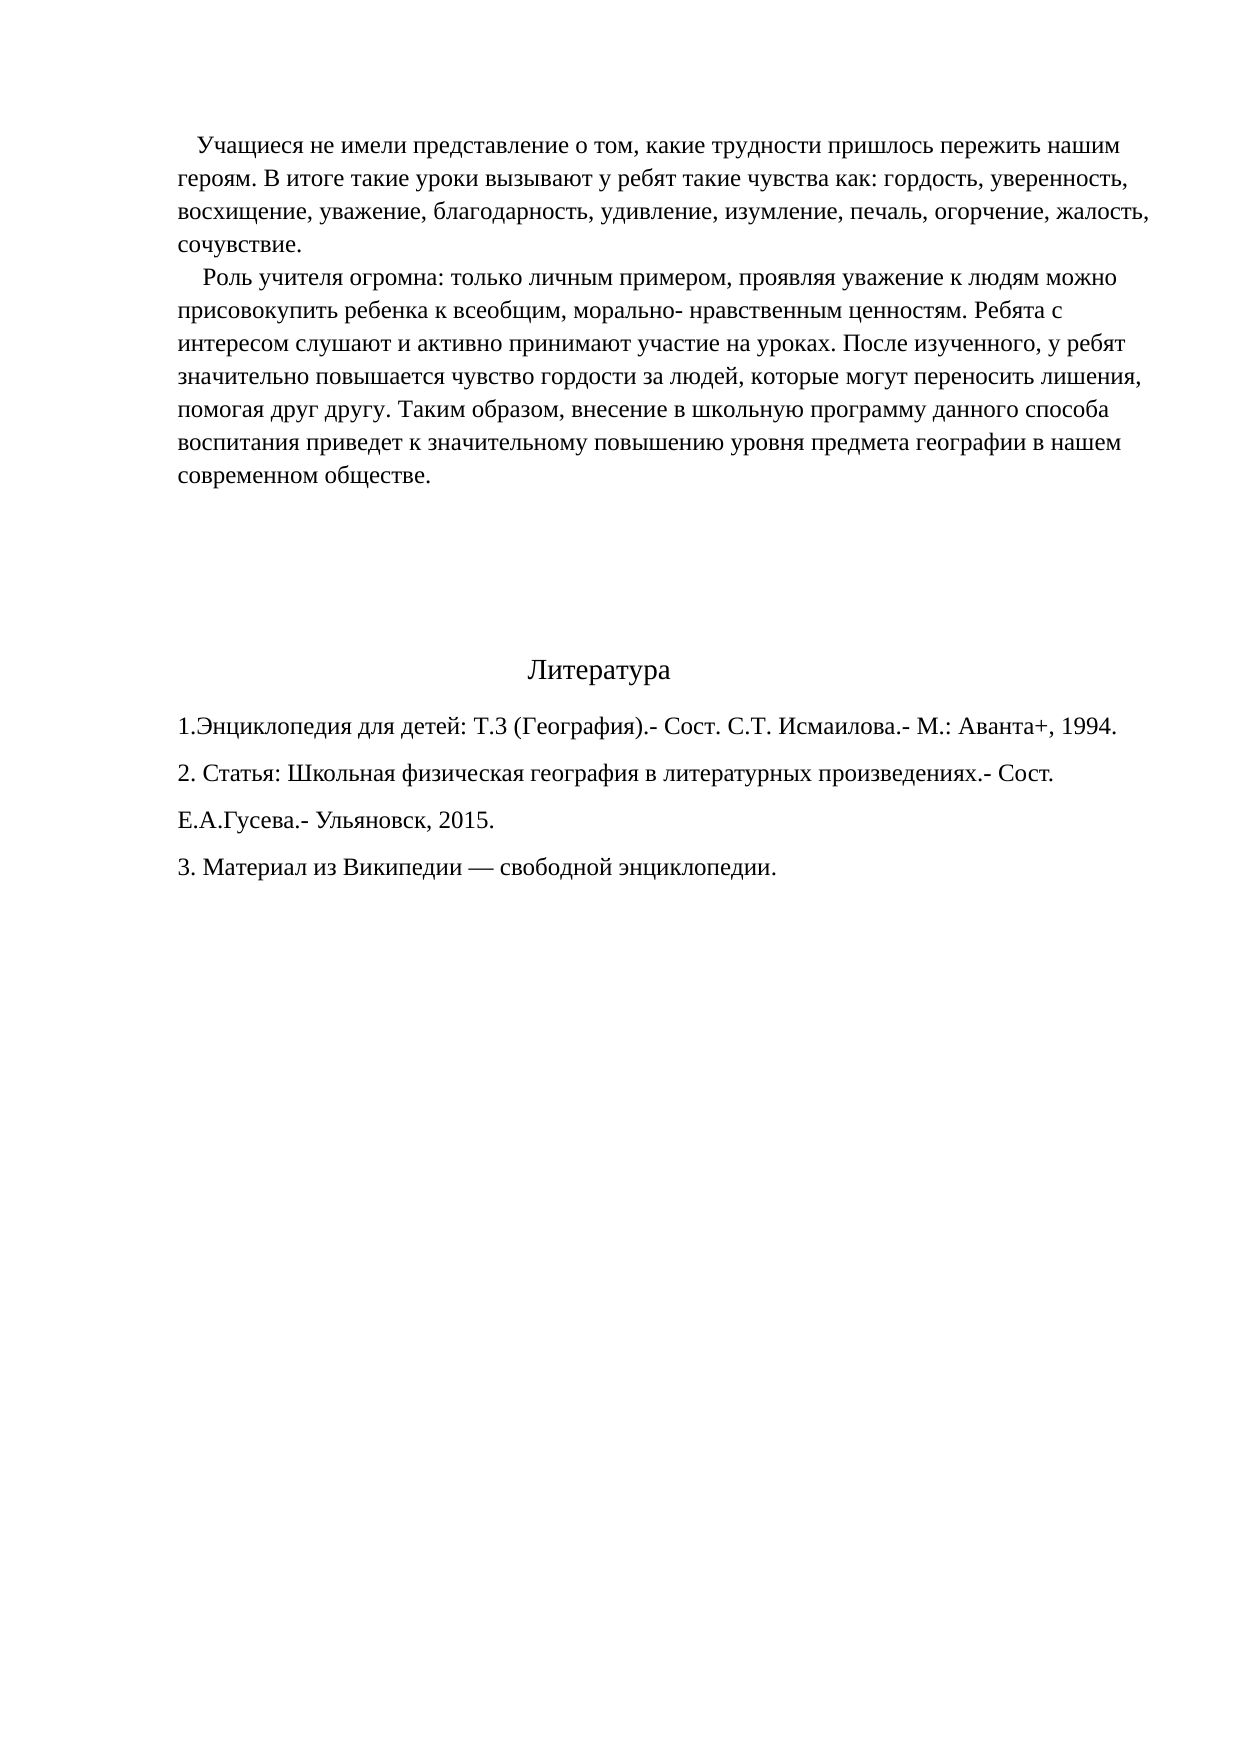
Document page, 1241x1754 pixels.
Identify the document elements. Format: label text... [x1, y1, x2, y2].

text 2. Статья: Школьная физическая география в литературных произведениях.- Сост. Е.А.Гусева.- Ульяновск, 2015. [177, 740, 1152, 834]
text Роль учителя огромна: только личным примером, проявляя уважение к людям можно присовокупить ребенка к всеобщим, морально- нравственным ценностям. Ребята с интересом слушают и активно принимают участие на уроках. После изученного, у ребят значительно повышается чувство гордости за людей, которые могут переносить лишения, помогая друг другу. Таким образом, внесение в школьную программу данного способа воспитания приведет к значительному повышению уровня предмета географии в нашем современном обществе. [177, 262, 1152, 489]
text Учащиеся не имели представление о том, какие трудности пришлось пережить нашим героям. В итоге такие уроки вызывают у ребят такие чувства как: гордость, уверенность, восхищение, уважение, благодарность, удивление, изумление, печаль, огорчение, жалость, сочувствие. [177, 130, 1152, 258]
text 3. Материал из Википедии — свободной энциклопедии. [177, 834, 1152, 881]
text 1.Энциклопедия для детей: Т.3 (География).- Сост. С.Т. Исмаилова.- М.: Аванта+, 1994. [177, 711, 1152, 740]
text Литература [177, 652, 1152, 686]
